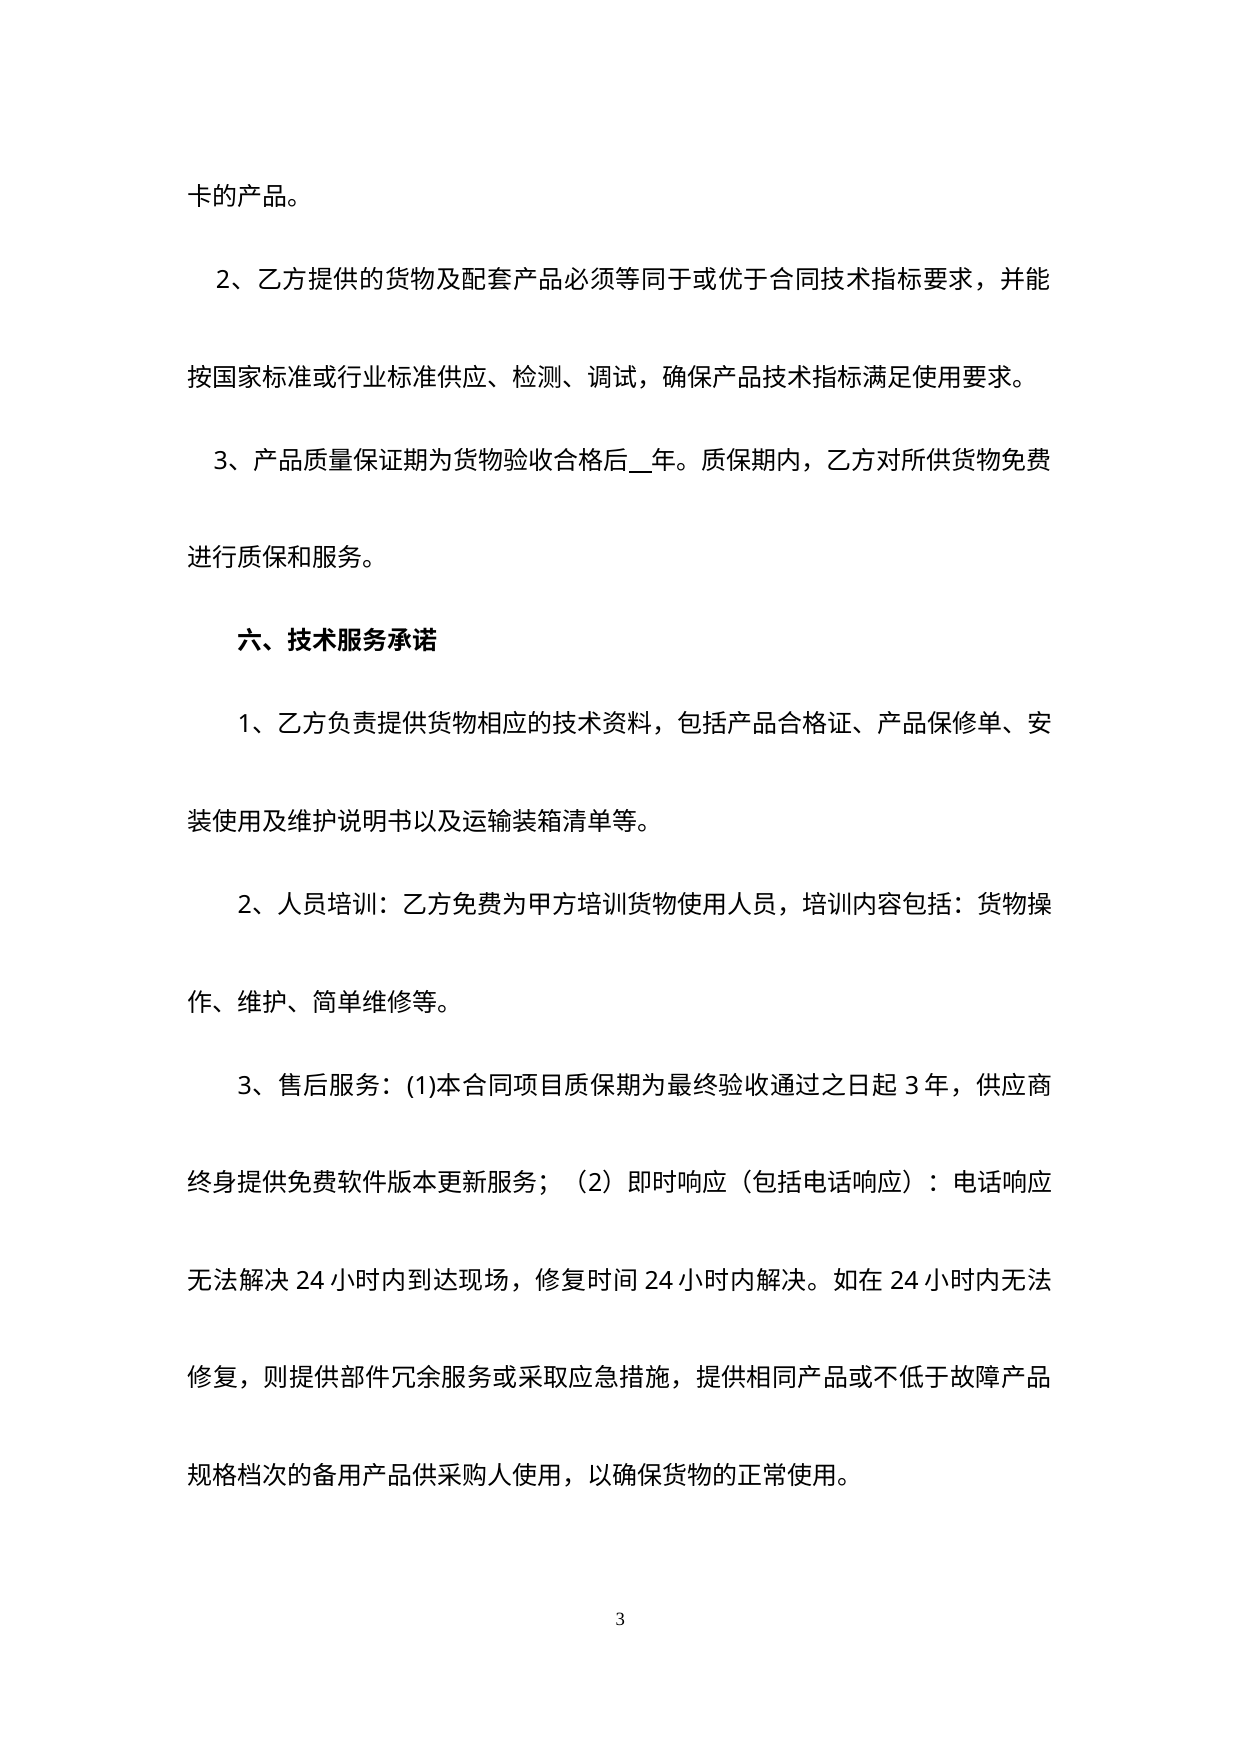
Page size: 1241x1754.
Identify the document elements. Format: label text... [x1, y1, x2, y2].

text 1、乙方负责提供货物相应的技术资料，包括产品合格证、产品保修单、安装使用及维护说明书以及运输装箱清单等。 [187, 689, 1053, 852]
text 3、产品质量保证期为货物验收合格后 年。质保期内，乙方对所供货物免费进行质保和服务。 [187, 426, 1053, 588]
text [187, 162, 1053, 227]
text 六、技术服务承诺 [187, 606, 1053, 671]
text 2、乙方提供的货物及配套产品必须等同于或优于合同技术指标要求，并能按国家标准或行业标准供应、检测、调试，确保产品技术指标满足使用要求。 [187, 245, 1053, 408]
text 3、售后服务：(1)本合同项目质保期为最终验收通过之日起3年，供应商终身提供免费软件版本更新服务；（2）即时响应（包括电话响应）：电话响应无法解决24小时内到达现场，修复时间24小时内解决。如在24小时内无法修复，则提供部件冗余服务或采取应急措施，提供相同产品或不低于故障产品规格档次的备用产品供采购人使用，以确保货物的正常使用。 [187, 1051, 1053, 1506]
text 2、人员培训：乙方免费为甲方培训货物使用人员，培训内容包括：货物操作、维护、简单维修等。 [187, 870, 1053, 1033]
